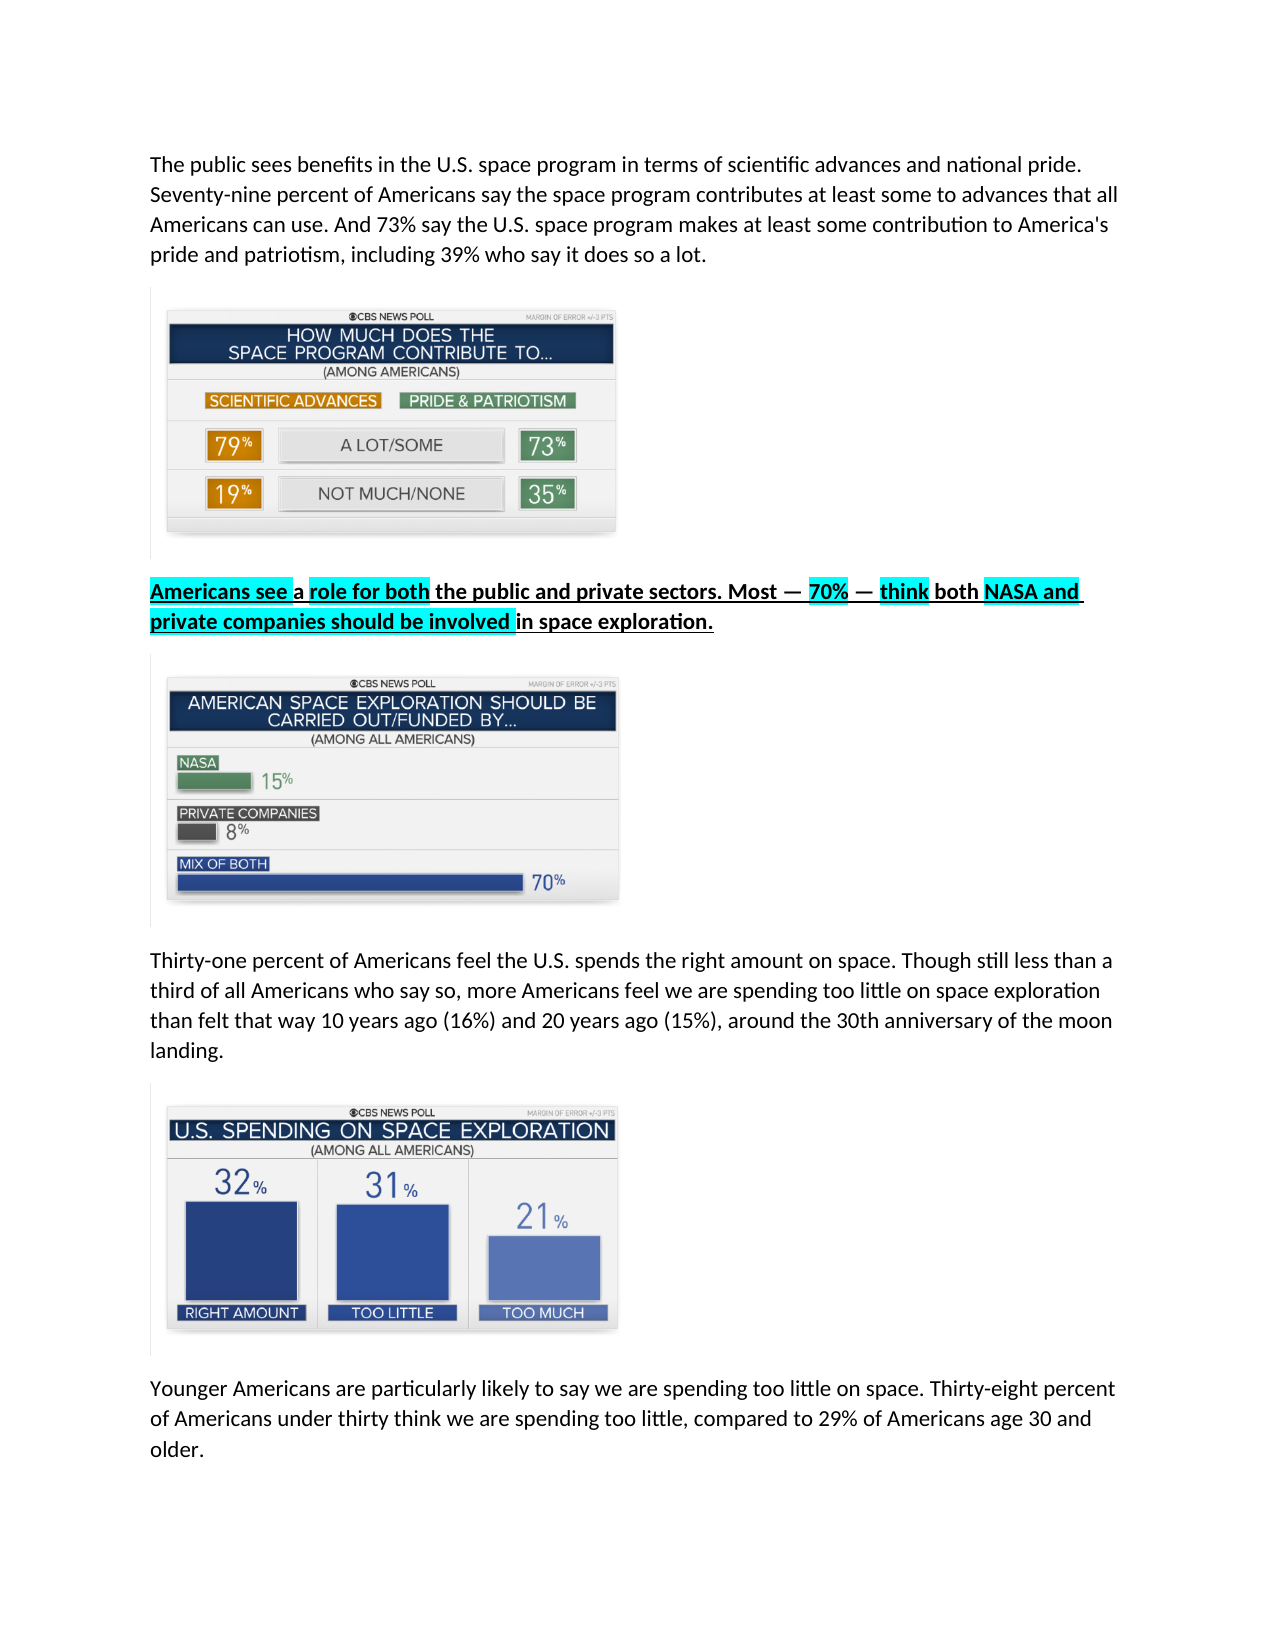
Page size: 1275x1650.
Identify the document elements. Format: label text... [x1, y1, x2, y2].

text The public sees benefits in the U.S. space program in terms of scientific advances and national pride. Seventy-nine percent of Americans say the space program contributes at least some to advances that all Americans can use. And 73% say the U.S. space program makes at least some contribution to America's pride and patriotism, including 39% who say it does so a lot. [150, 150, 1125, 269]
picture [150, 1083, 634, 1356]
text Thirty-one percent of Americans feel the U.S. spends the right amount on space. Though still less than a third of all Americans who say so, more Americans feel we are spending too little on space exploration than felt that way 10 years ago (16%) and 20 years ago (15%), around the 30th anniversary of the moon landing. [150, 946, 1125, 1064]
text Younger Americans are particularly likely to say we are spending too little on space. Thirty-eight percent of Americans under thirty think we are spending too little, compared to 29% of Americans age 30 and older. [150, 1374, 1125, 1463]
text Americans see a role for both the public and private sectors. Most — 70% — think both NASA and private companies should be involved in space exploration. [150, 577, 1125, 635]
picture [150, 654, 635, 927]
picture [150, 287, 632, 559]
